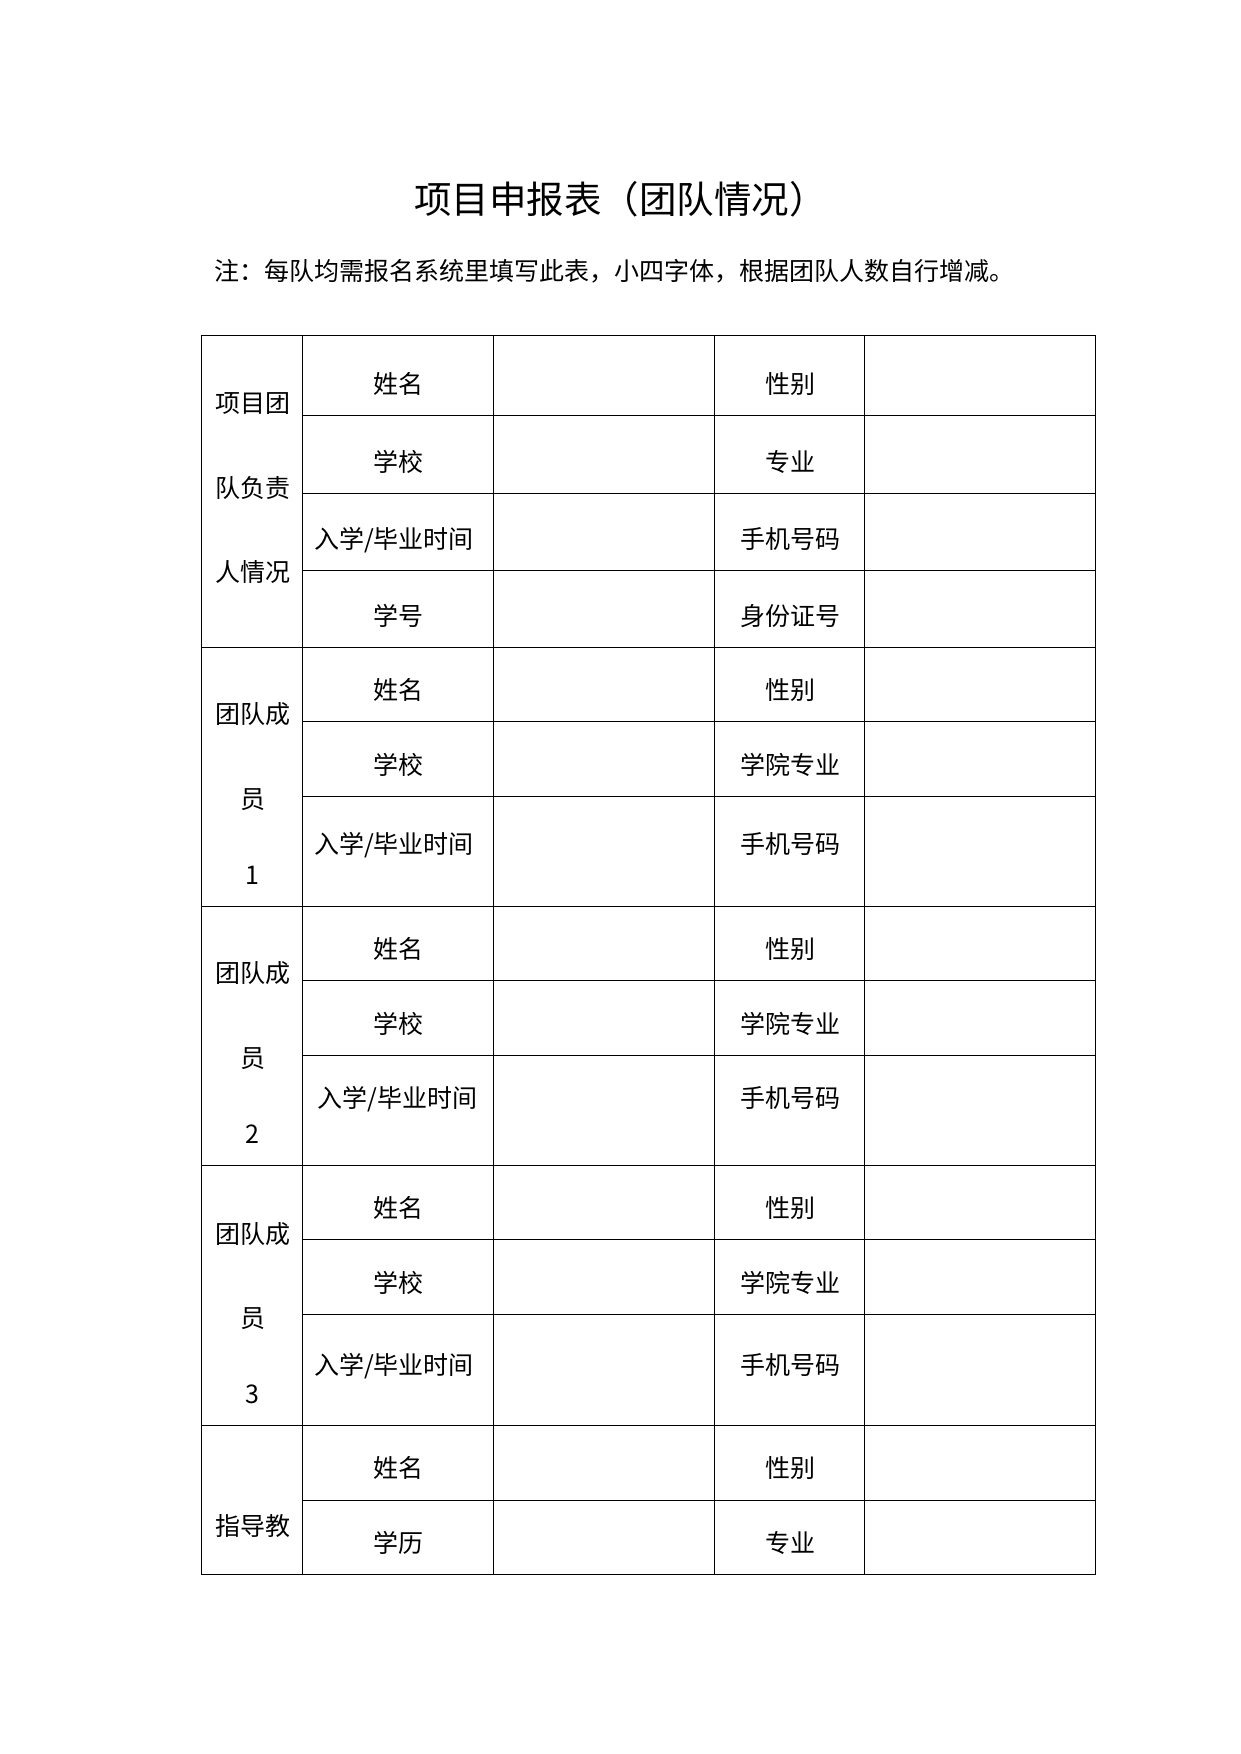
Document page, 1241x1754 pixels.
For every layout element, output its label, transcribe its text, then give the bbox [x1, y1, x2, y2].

table_cell [865, 1240, 1095, 1314]
table_header 姓名 [303, 336, 493, 415]
table_cell [494, 722, 714, 796]
table_cell 姓名 [303, 1426, 493, 1499]
table_header [865, 336, 1095, 415]
table_cell 专业 [715, 416, 864, 493]
table_cell 学历 [303, 1501, 493, 1574]
table_cell [865, 722, 1095, 796]
table_cell 姓名 [303, 648, 493, 721]
table_cell 手机号码 [715, 797, 864, 906]
table_cell 学校 [303, 722, 493, 796]
table_cell 手机号码 [715, 494, 864, 570]
table_cell [494, 981, 714, 1055]
table_cell [494, 571, 714, 647]
table_cell 姓名 [303, 1166, 493, 1239]
table_cell [865, 1166, 1095, 1239]
table_cell 学院专业 [715, 981, 864, 1055]
table_cell 性别 [715, 907, 864, 980]
table_cell [494, 797, 714, 906]
table_cell 入学/毕业时间 [303, 1056, 493, 1165]
table_cell [865, 1501, 1095, 1574]
table_cell 学校 [303, 981, 493, 1055]
table_cell [494, 1315, 714, 1425]
table_cell [865, 416, 1095, 493]
table_cell 入学/毕业时间 [303, 797, 493, 906]
table_cell 学院专业 [715, 1240, 864, 1314]
table_cell 性别 [715, 1426, 864, 1499]
subtitle 项目申报表（团队情况） [327, 165, 913, 230]
table_cell 学院专业 [715, 722, 864, 796]
table_cell 姓名 [303, 907, 493, 980]
table_cell [865, 907, 1095, 980]
table_cell [865, 494, 1095, 570]
table_cell 指导教师 1 [202, 1426, 302, 1574]
table_cell [865, 797, 1095, 906]
table_cell 入学/毕业时间 [303, 1315, 493, 1425]
table_cell 团队成员 3 [202, 1166, 302, 1425]
table_cell 身份证号 [715, 571, 864, 647]
table_header 项目团队负责人情况 [202, 336, 302, 647]
table_cell [865, 1056, 1095, 1165]
table_cell [865, 571, 1095, 647]
table_cell [494, 907, 714, 980]
table_cell [494, 1501, 714, 1574]
table_cell [494, 648, 714, 721]
table_header [494, 336, 714, 415]
table_cell [494, 1240, 714, 1314]
table_cell [865, 981, 1095, 1055]
table_cell 团队成员 1 [202, 648, 302, 906]
table_cell 学校 [303, 416, 493, 493]
table_cell [865, 1426, 1095, 1499]
table_cell 专业 [715, 1501, 864, 1574]
table_cell [865, 648, 1095, 721]
table_cell 性别 [715, 1166, 864, 1239]
table_cell 团队成员 2 [202, 907, 302, 1165]
table_cell 手机号码 [715, 1315, 864, 1425]
table_cell 学校 [303, 1240, 493, 1314]
table_cell [494, 1426, 714, 1499]
table_cell [494, 1056, 714, 1165]
table_cell [494, 416, 714, 493]
table_cell [494, 494, 714, 570]
table_cell [494, 1166, 714, 1239]
table_cell 入学/毕业时间 [303, 494, 493, 570]
text 注：每队均需报名系统里填写此表，小四字体，根据团队人数自行增减。 [214, 237, 1053, 302]
table_header 性别 [715, 336, 864, 415]
table_cell 手机号码 [715, 1056, 864, 1165]
table_cell 性别 [715, 648, 864, 721]
table_cell [865, 1315, 1095, 1425]
table_cell 学号 [303, 571, 493, 647]
